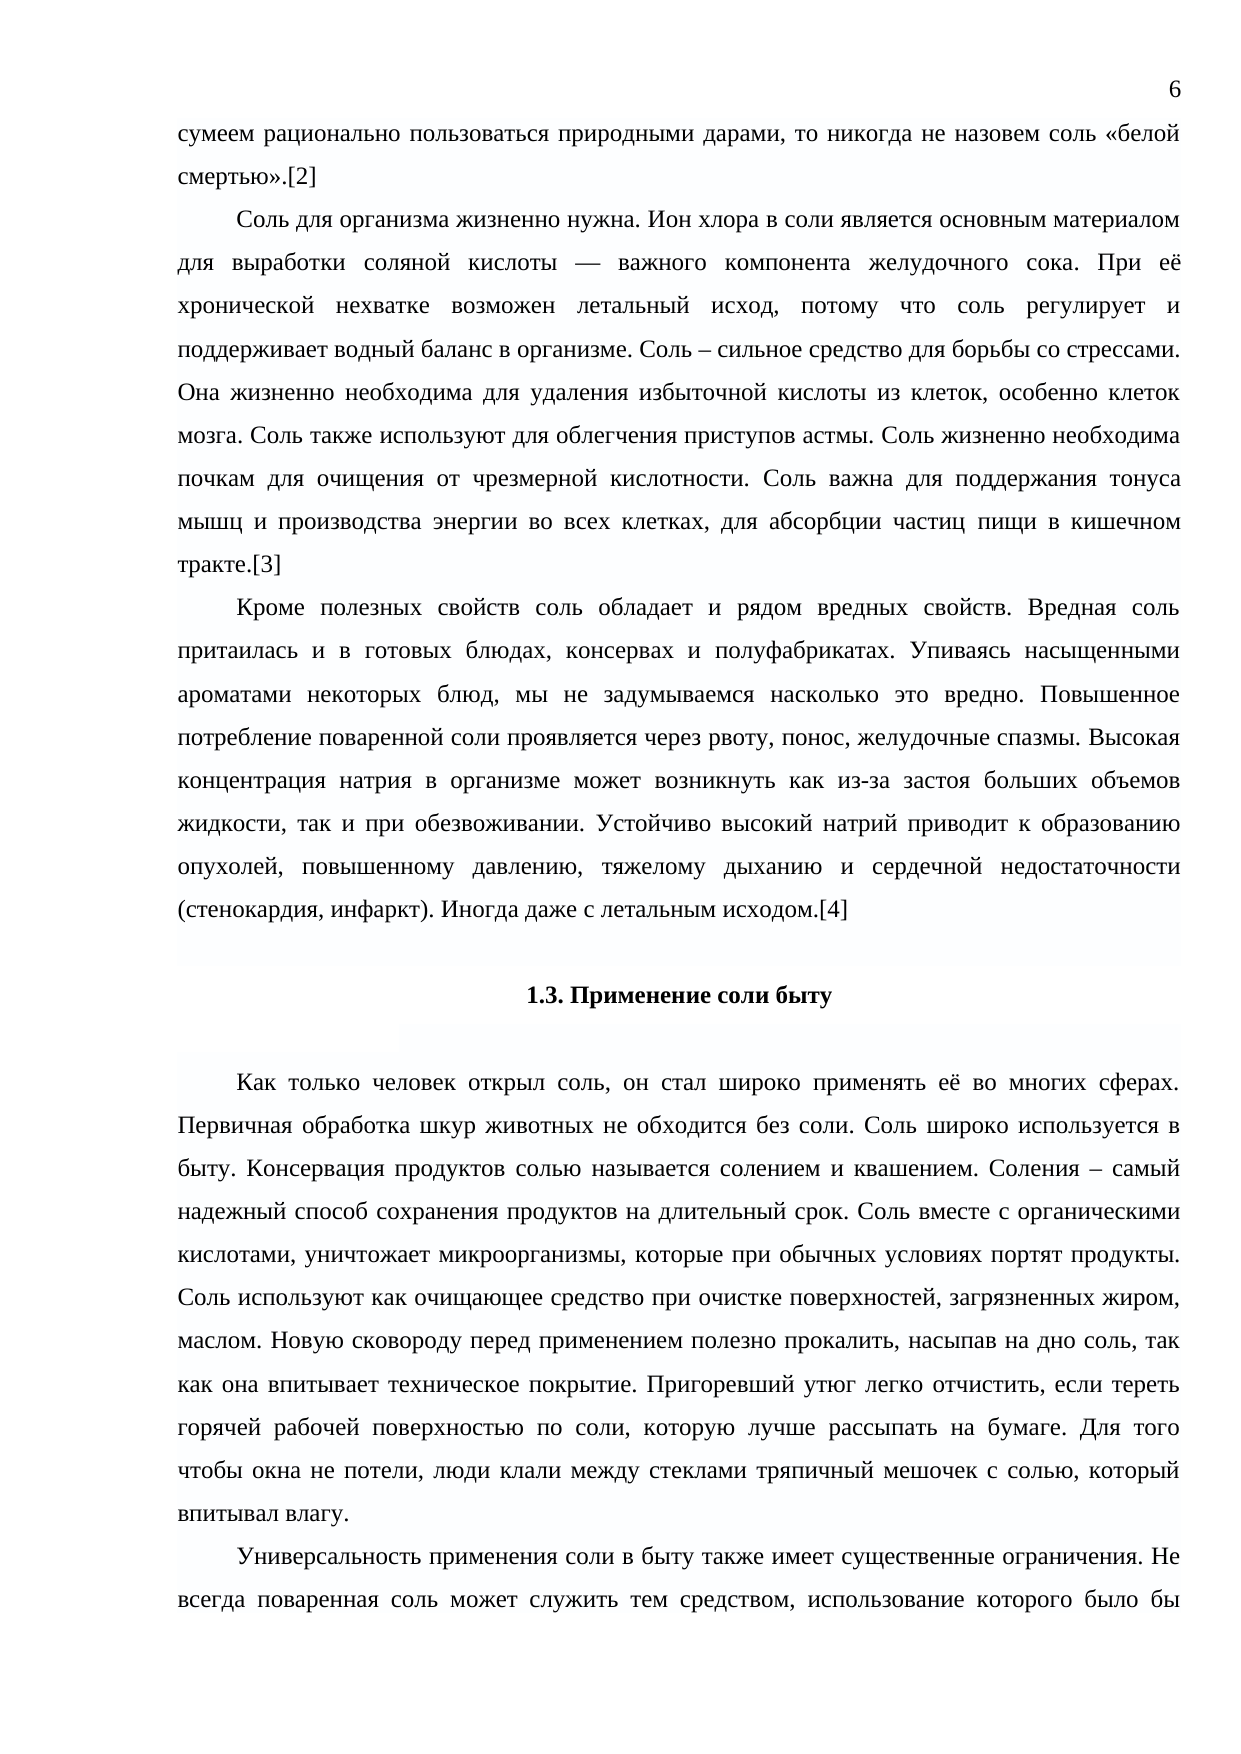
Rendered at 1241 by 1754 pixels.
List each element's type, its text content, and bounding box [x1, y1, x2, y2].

text Как только человек открыл соль, он стал широко применять её во многих сферах. Первичная обработка шкур животных не обходится без соли. Соль широко используется в быту. Консервация продуктов солью называется солением и квашением. Соления – самый надежный способ сохранения продуктов на длительный срок. Соль вместе с органическими кислотами, уничтожает микроорганизмы, которые при обычных условиях портят продукты. Соль используют как очищающее средство при очистке поверхностей, загрязненных жиром, маслом. Новую сковороду перед применением полезно прокалить, насыпав на дно соль, так как она впитывает техническое покрытие. Пригоревший утюг легко отчистить, если тереть горячей рабочей поверхностью по соли, которую лучше рассыпать на бумаге. Для того чтобы окна не потели, люди клали между стеклами тряпичный мешочек с солью, который впитывал влагу. [177, 1067, 1181, 1527]
text Кроме полезных свойств соль обладает и рядом вредных свойств. Вредная соль притаилась и в готовых блюдах, консервах и полуфабрикатах. Упиваясь насыщенными ароматами некоторых блюд, мы не задумываемся насколько это вредно. Повышенное потребление поваренной соли проявляется через рвоту, понос, желудочные спазмы. Высокая концентрация натрия в организме может возникнуть как из-за застоя больших объемов жидкости, так и при обезвоживании. Устойчиво высокий натрий приводит к образованию опухолей, повышенному давлению, тяжелому дыханию и сердечной недостаточности (стенокардия, инфаркт). Иногда даже с летальным исходом.[4] [177, 592, 1181, 923]
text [177, 118, 1181, 190]
text Соль для организма жизненно нужна. Ион хлора в соли является основным материалом для выработки соляной кислоты — важного компонента желудочного сока. При её хронической нехватке возможен летальный исход, потому что соль регулирует и поддерживает водный баланс в организме. Соль – сильное средство для борьбы со стрессами. Она жизненно необходима для удаления избыточной кислоты из клеток, особенно клеток мозга. Соль также используют для облегчения приступов астмы. Соль жизненно необходима почкам для очищения от чрезмерной кислотности. Соль важна для поддержания тонуса мышц и производства энергии во всех клетках, для абсорбции частиц пищи в кишечном тракте.[3] [177, 204, 1181, 578]
subtitle 1.3. Применение соли быту [177, 981, 1181, 1009]
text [177, 1541, 1181, 1613]
